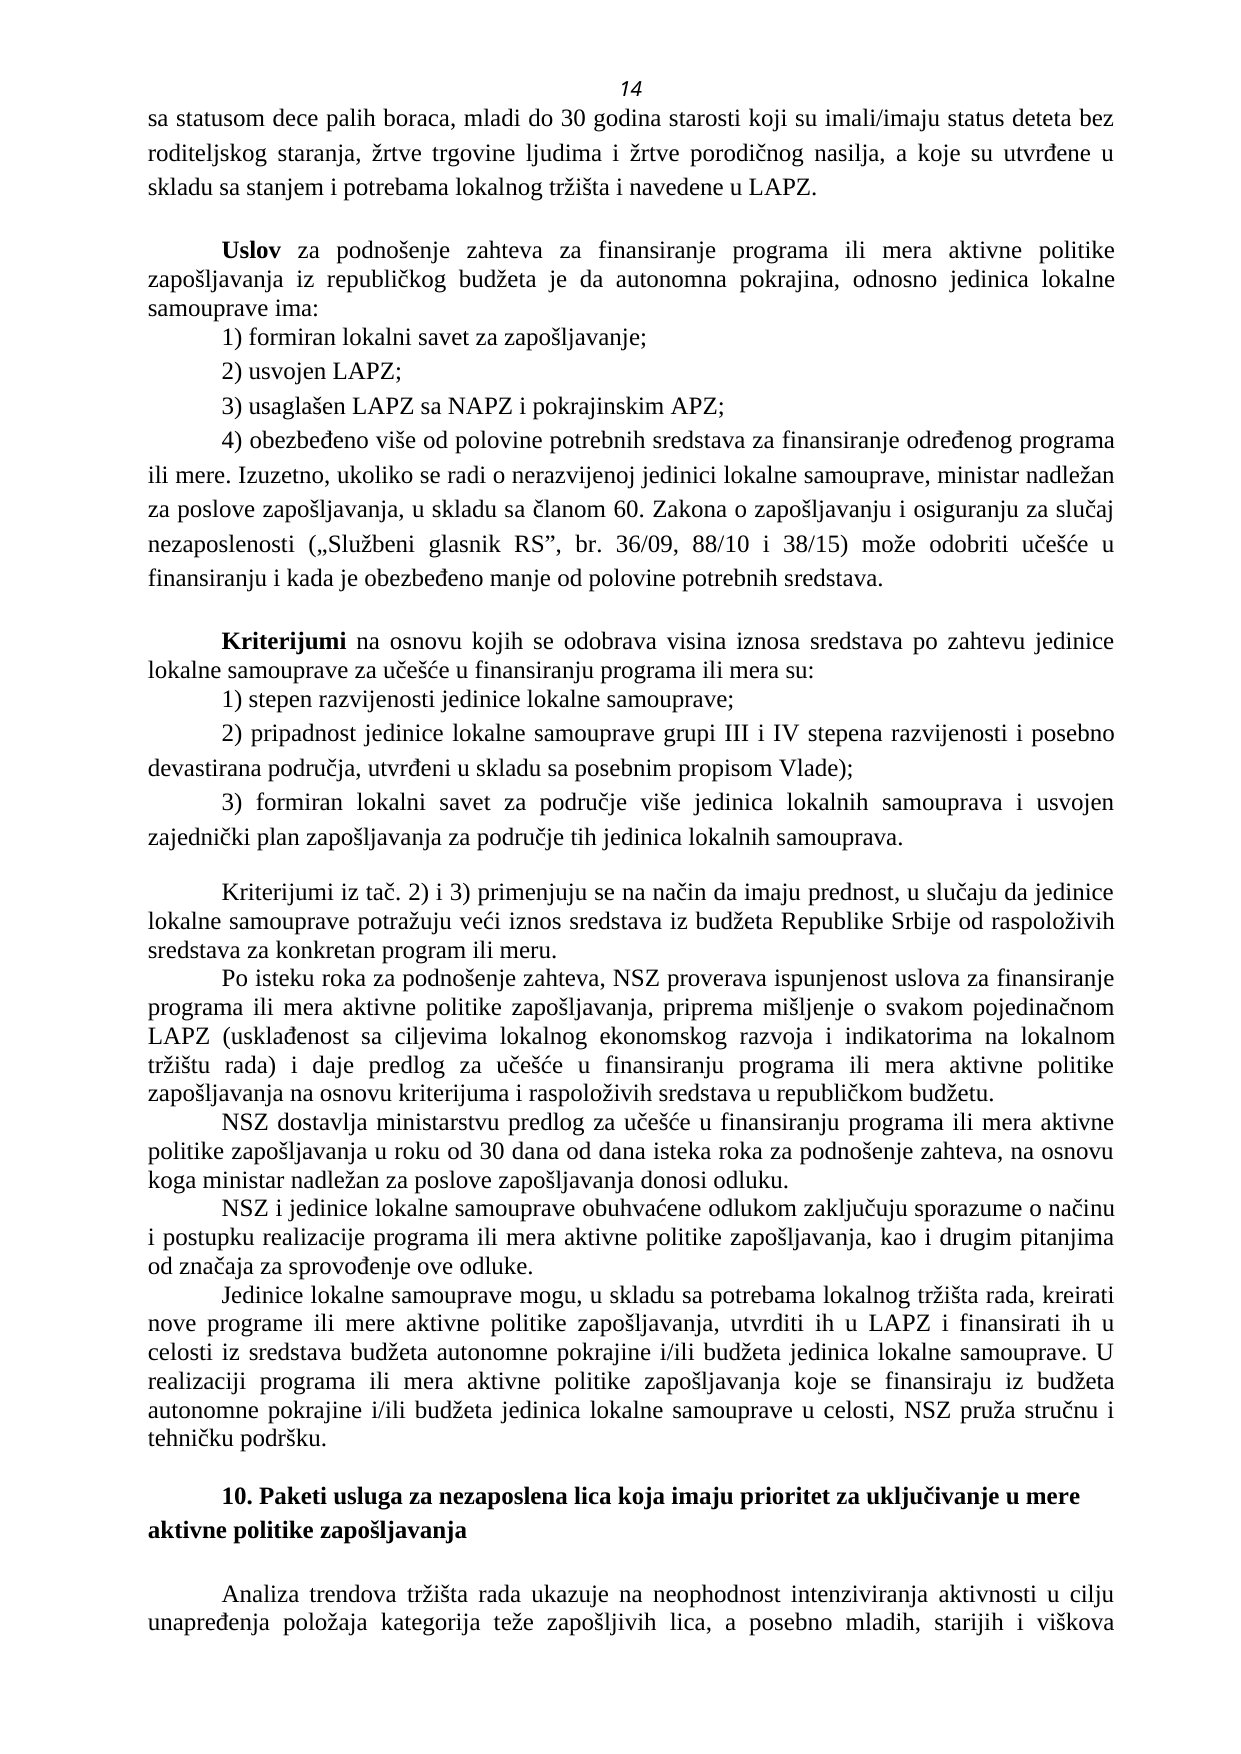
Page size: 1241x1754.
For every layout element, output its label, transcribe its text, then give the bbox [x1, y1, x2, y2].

text Kriterijumi iz tač. 2) i 3) primenjuju se na način da imaju prednost, u slučaju da jedinice lokalne samouprave potražuju veći iznos sredstava iz budžeta Republike Srbije od raspoloživih sredstava za konkretan program ili meru. [148, 877, 1116, 963]
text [148, 1579, 1116, 1636]
list 10. Paketi usluga za nezaposlena lica koja imaju prioritet za uključivanje u mere aktivne politike zapošljavanja [148, 1481, 1116, 1544]
text Kriterijumi na osnovu kojih se odobrava visina iznosa sredstava po zahtevu jedinice lokalne samouprave za učešće u finansiranju programa ili mera su: [148, 626, 1116, 684]
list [148, 103, 1116, 201]
list 2) pripadnost jedinice lokalne samouprave grupi III i IV stepena razvijenosti i posebno devastirana područja, utvrđeni u skladu sa posebnim propisom Vlade); [148, 718, 1116, 782]
text Uslov za podnošenje zahteva za finansiranje programa ili mera aktivne politike zapošljavanja iz republičkog budžeta je da autonomna pokrajina, odnosno jedinica lokalne samouprave ima: [148, 236, 1116, 322]
text NSZ i jedinice lokalne samouprave obuhvaćene odlukom zaključuju sporazume o načinu i postupku realizacije programa ili mera aktivne politike zapošljavanja, kao i drugim pitanjima od značaja za sprovođenje ove odluke. [148, 1193, 1116, 1280]
text Po isteku roka za podnošenje zahteva, NSZ proverava ispunjenost uslova za finansiranje programa ili mera aktivne politike zapošljavanja, priprema mišljenje o svakom pojedinačnom LAPZ (usklađenost sa ciljevima lokalnog ekonomskog razvoja i indikatorima na lokalnom tržištu rada) i daje predlog za učešće u finansiranju programa ili mera aktivne politike zapošljavanja na osnovu kriterijuma i raspoloživih sredstava u republičkom budžetu. [148, 963, 1116, 1107]
list 1) formiran lokalni savet za zapošljavanje; [148, 322, 1116, 351]
list 4) obezbeđeno više od polovine potrebnih sredstava za finansiranje određenog programa ili mere. Izuzetno, ukoliko se radi o nerazvijenoj jedinici lokalne samouprave, ministar nadležan za poslove zapošljavanja, u skladu sa članom 60. Zakona o zapošljavanju i osiguranju za slučaj nezaposlenosti („Službeni glasnik RS”, br. 36/09, 88/10 i 38/15) može odobriti učešće u finansiranju i kada je obezbeđeno manje od polovine potrebnih sredstava. [148, 425, 1116, 592]
list 2) usvojen LAPZ; [148, 356, 1116, 385]
list 1) stepen razvijenosti jedinice lokalne samouprave; [148, 684, 1116, 713]
list 3) formiran lokalni savet za područje više jedinica lokalnih samouprava i usvojen zajednički plan zapošljavanja za područje tih jedinica lokalnih samouprava. [148, 787, 1116, 851]
text NSZ dostavlja ministarstvu predlog za učešće u finansiranju programa ili mera aktivne politike zapošljavanja u roku od 30 dana od dana isteka roka za podnošenje zahteva, na osnovu koga ministar nadležan za poslove zapošljavanja donosi odluku. [148, 1107, 1116, 1193]
list 3) usaglašen LAPZ sa NAPZ i pokrajinskim APZ; [148, 391, 1116, 419]
text Jedinice lokalne samouprave mogu, u skladu sa potrebama lokalnog tržišta rada, kreirati nove programe ili mere aktivne politike zapošljavanja, utvrditi ih u LAPZ i finansirati ih u celosti iz sredstava budžeta autonomne pokrajine i/ili budžeta jedinica lokalne samouprave. U realizaciji programa ili mera aktivne politike zapošljavanja koje se finansiraju iz budžeta autonomne pokrajine i/ili budžeta jedinica lokalne samouprave u celosti, NSZ pruža stručnu i tehničku podršku. [148, 1280, 1116, 1452]
